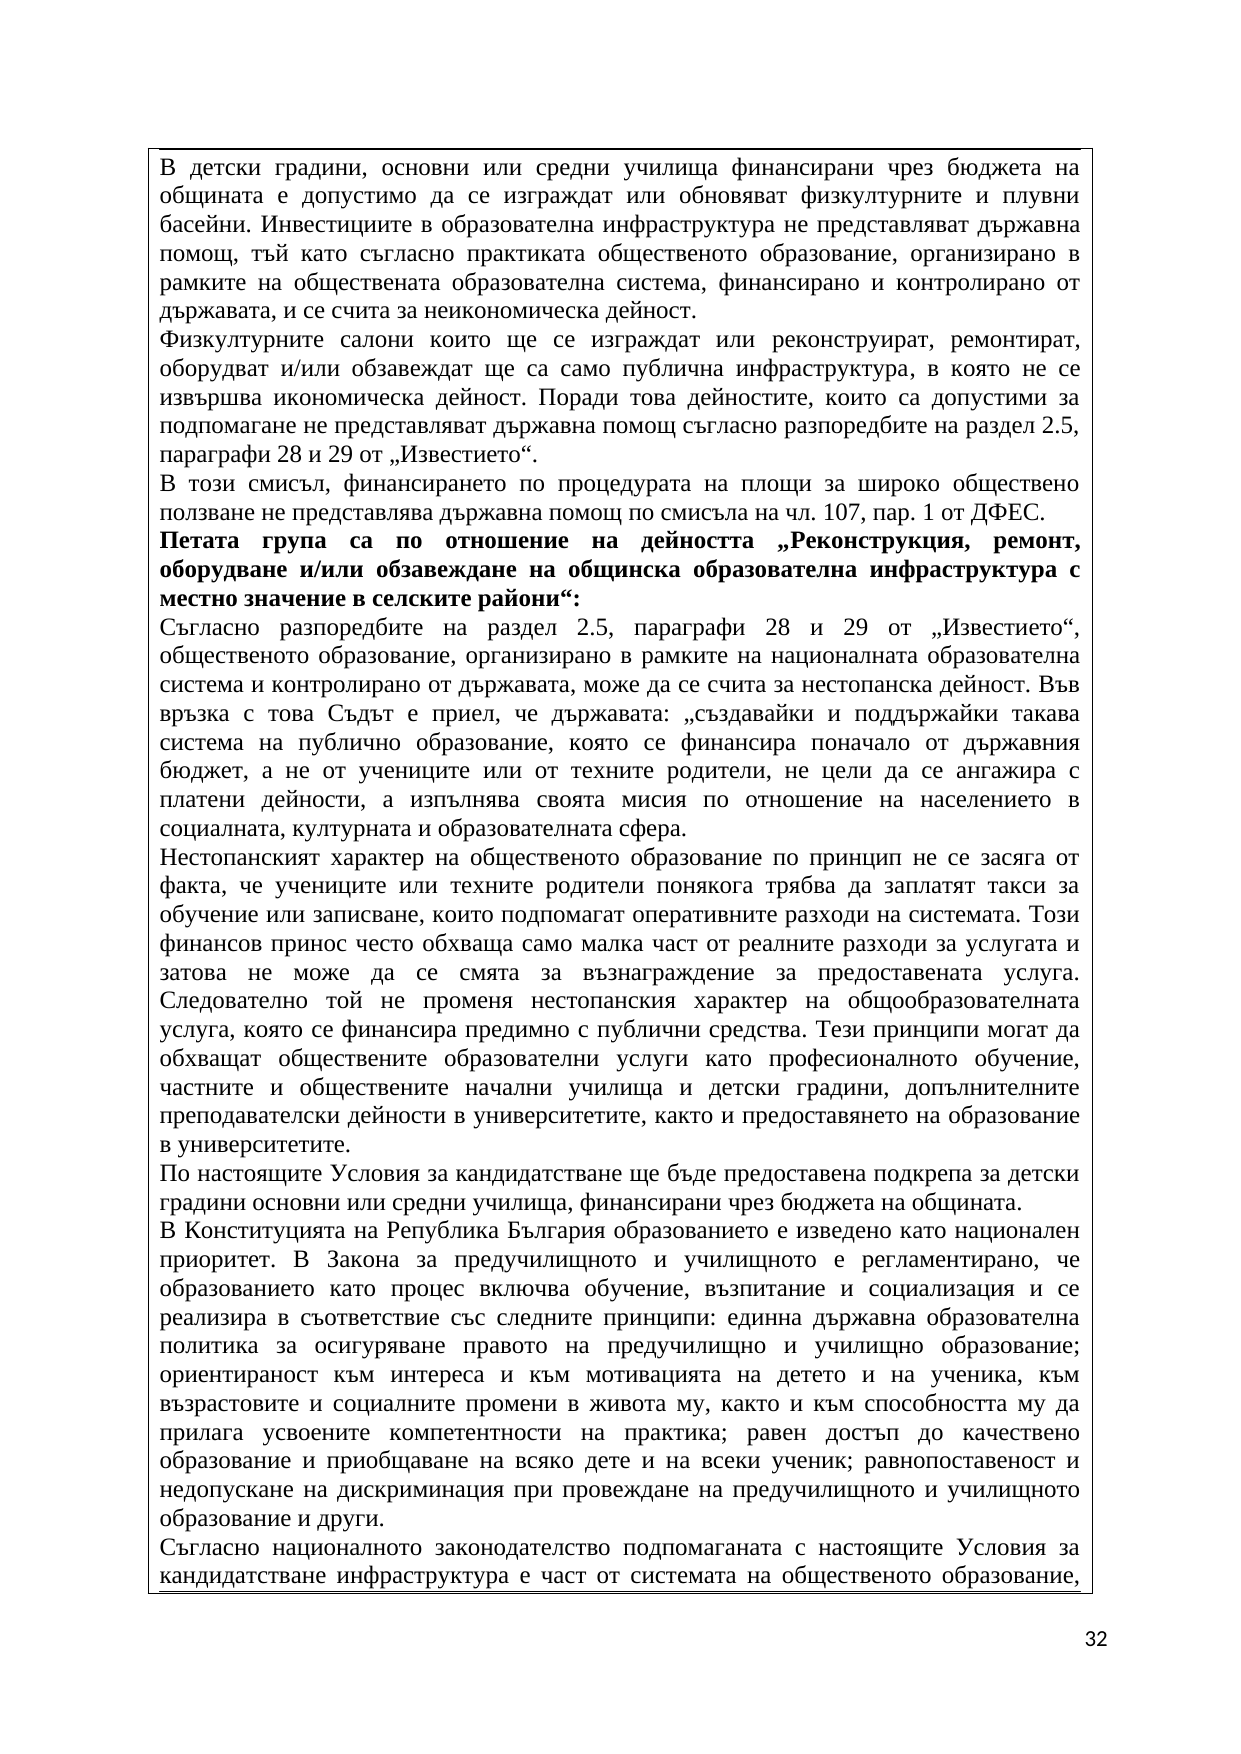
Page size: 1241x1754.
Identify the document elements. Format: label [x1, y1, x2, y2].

table_header [149, 149, 1092, 1592]
